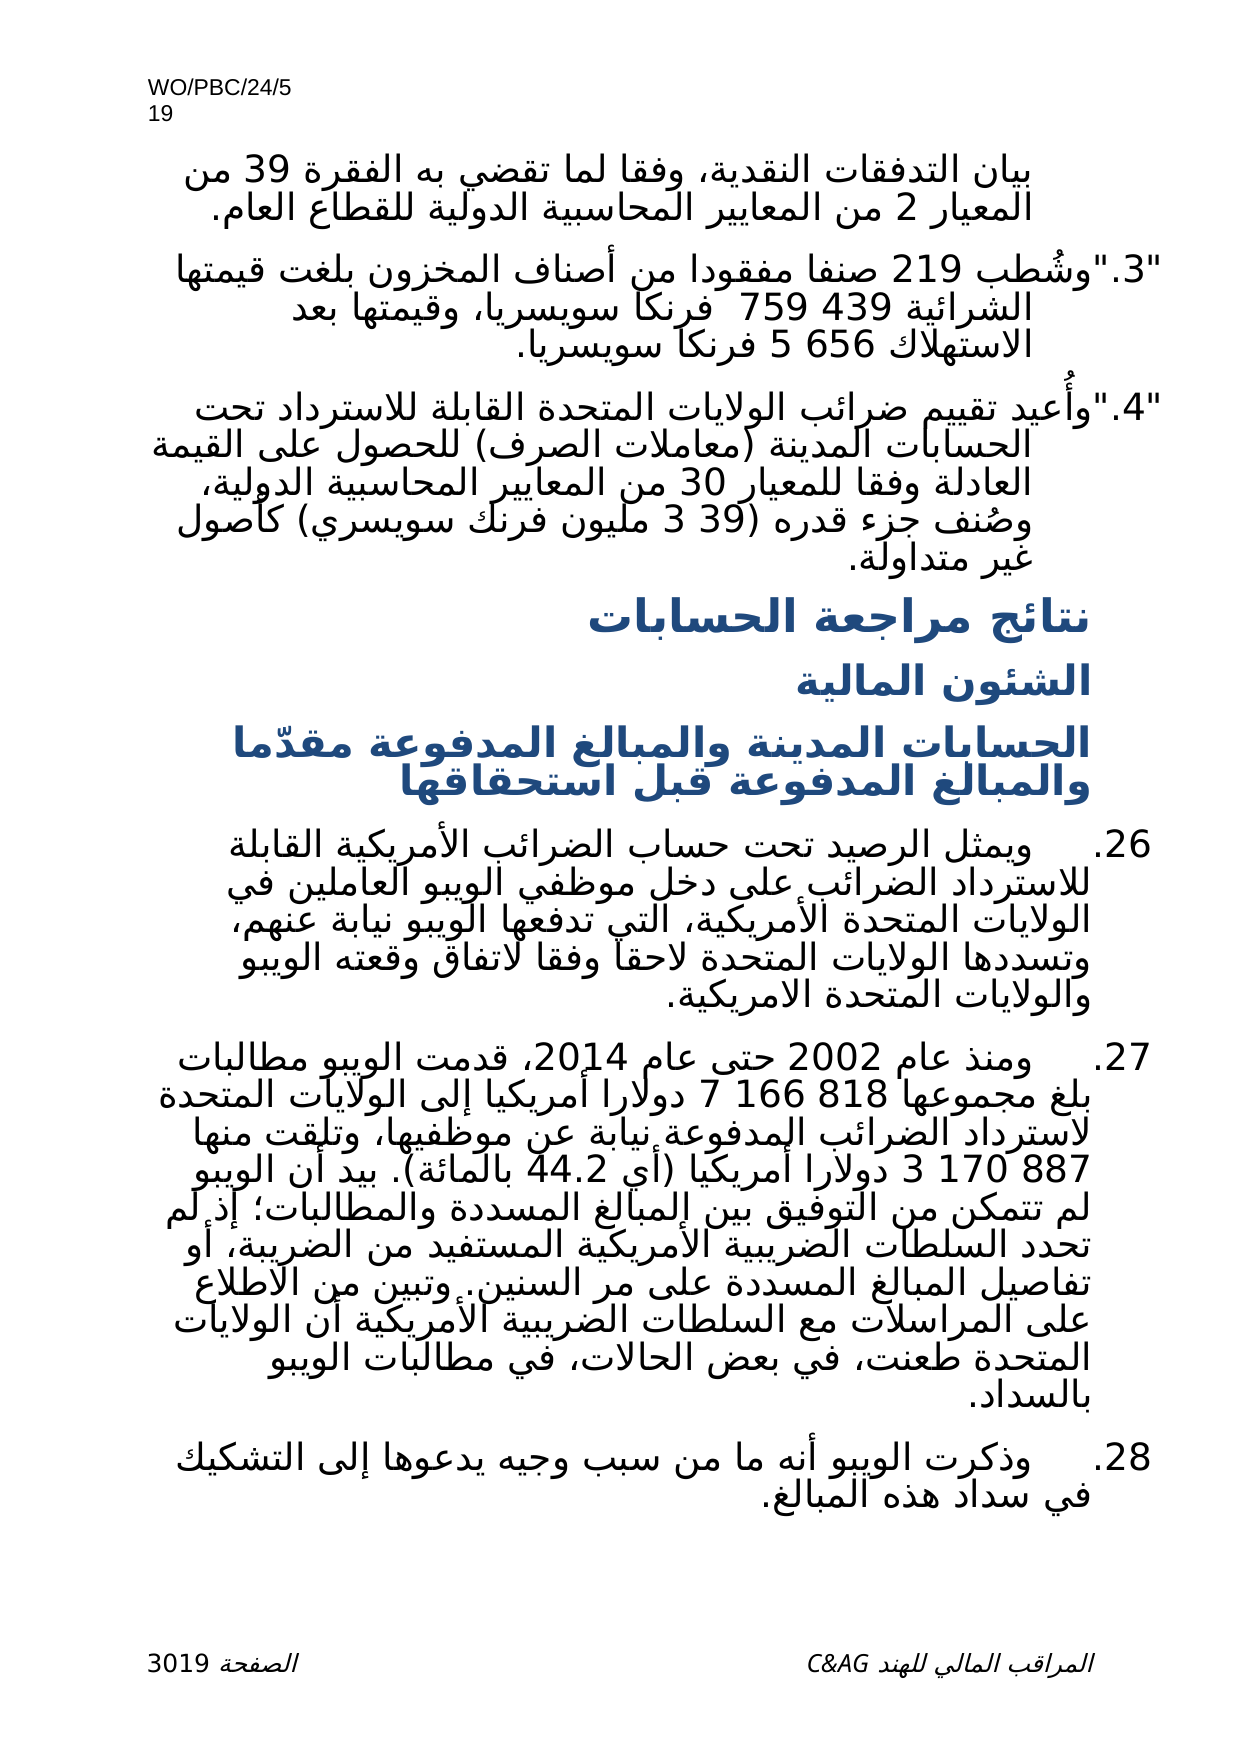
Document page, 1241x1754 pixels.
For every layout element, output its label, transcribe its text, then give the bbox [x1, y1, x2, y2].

list وشُطب 219 صنفا مفقودا من أصناف المخزون بلغت قيمتها الشرائية 439 759 فرنكا سويسريا، وقيمتها بعد الاستهلاك 656 5 فرنكا سويسريا. [148, 253, 1093, 365]
list ومنذ عام 2002 حتى عام 2014، قدمت الويبو مطالبات بلغ مجموعها 818 166 7 دولارا أمريكيا إلى الولايات المتحدة لاسترداد الضرائب المدفوعة نيابة عن موظفيها، وتلقت منها 887 170 3 دولارا أمريكيا (أي 44.2 بالمائة). بيد أن الويبو لم تتمكن من التوفيق بين المبالغ المسددة والمطالبات؛ إذ لم تحدد السلطات الضريبية الأمريكية المستفيد من الضريبة، أو تفاصيل المبالغ المسددة على مر السنين. وتبين من الاطلاع على المراسلات مع السلطات الضريبية الأمريكية أن الولايات المتحدة طعنت، في بعض الحالات، في مطالبات الويبو بالسداد. [148, 1040, 1093, 1415]
list وأُعيد تقييم ضرائب الولايات المتحدة القابلة للاسترداد تحت الحسابات المدينة (معاملات الصرف) للحصول على القيمة العادلة وفقا للمعيار 30 من المعايير المحاسبية الدولية، وصُنف جزء قدره (39 3 مليون فرنك سويسري) كأصول غير متداولة. [148, 390, 1093, 578]
text الحسابات المدينة والمبالغ المدفوعة مقدّما والمبالغ المدفوعة قبل استحقاقها [148, 728, 1093, 803]
list وذكرت الويبو أنه ما من سبب وجيه يدعوها إلى التشكيك في سداد هذه المبالغ. [148, 1440, 1093, 1515]
text نتائج مراجعة الحسابات [148, 603, 1093, 640]
text الشئون المالية [148, 665, 1067, 703]
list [148, 153, 1093, 228]
list ويمثل الرصيد تحت حساب الضرائب الأمريكية القابلة للاسترداد الضرائب على دخل موظفي الويبو العاملين في الولايات المتحدة الأمريكية، التي تدفعها الويبو نيابة عنهم، وتسددها الولايات المتحدة لاحقا وفقا لاتفاق وقعته الويبو والولايات المتحدة الامريكية. [148, 828, 1093, 1015]
text الشئون المالية [994, 665, 1093, 703]
